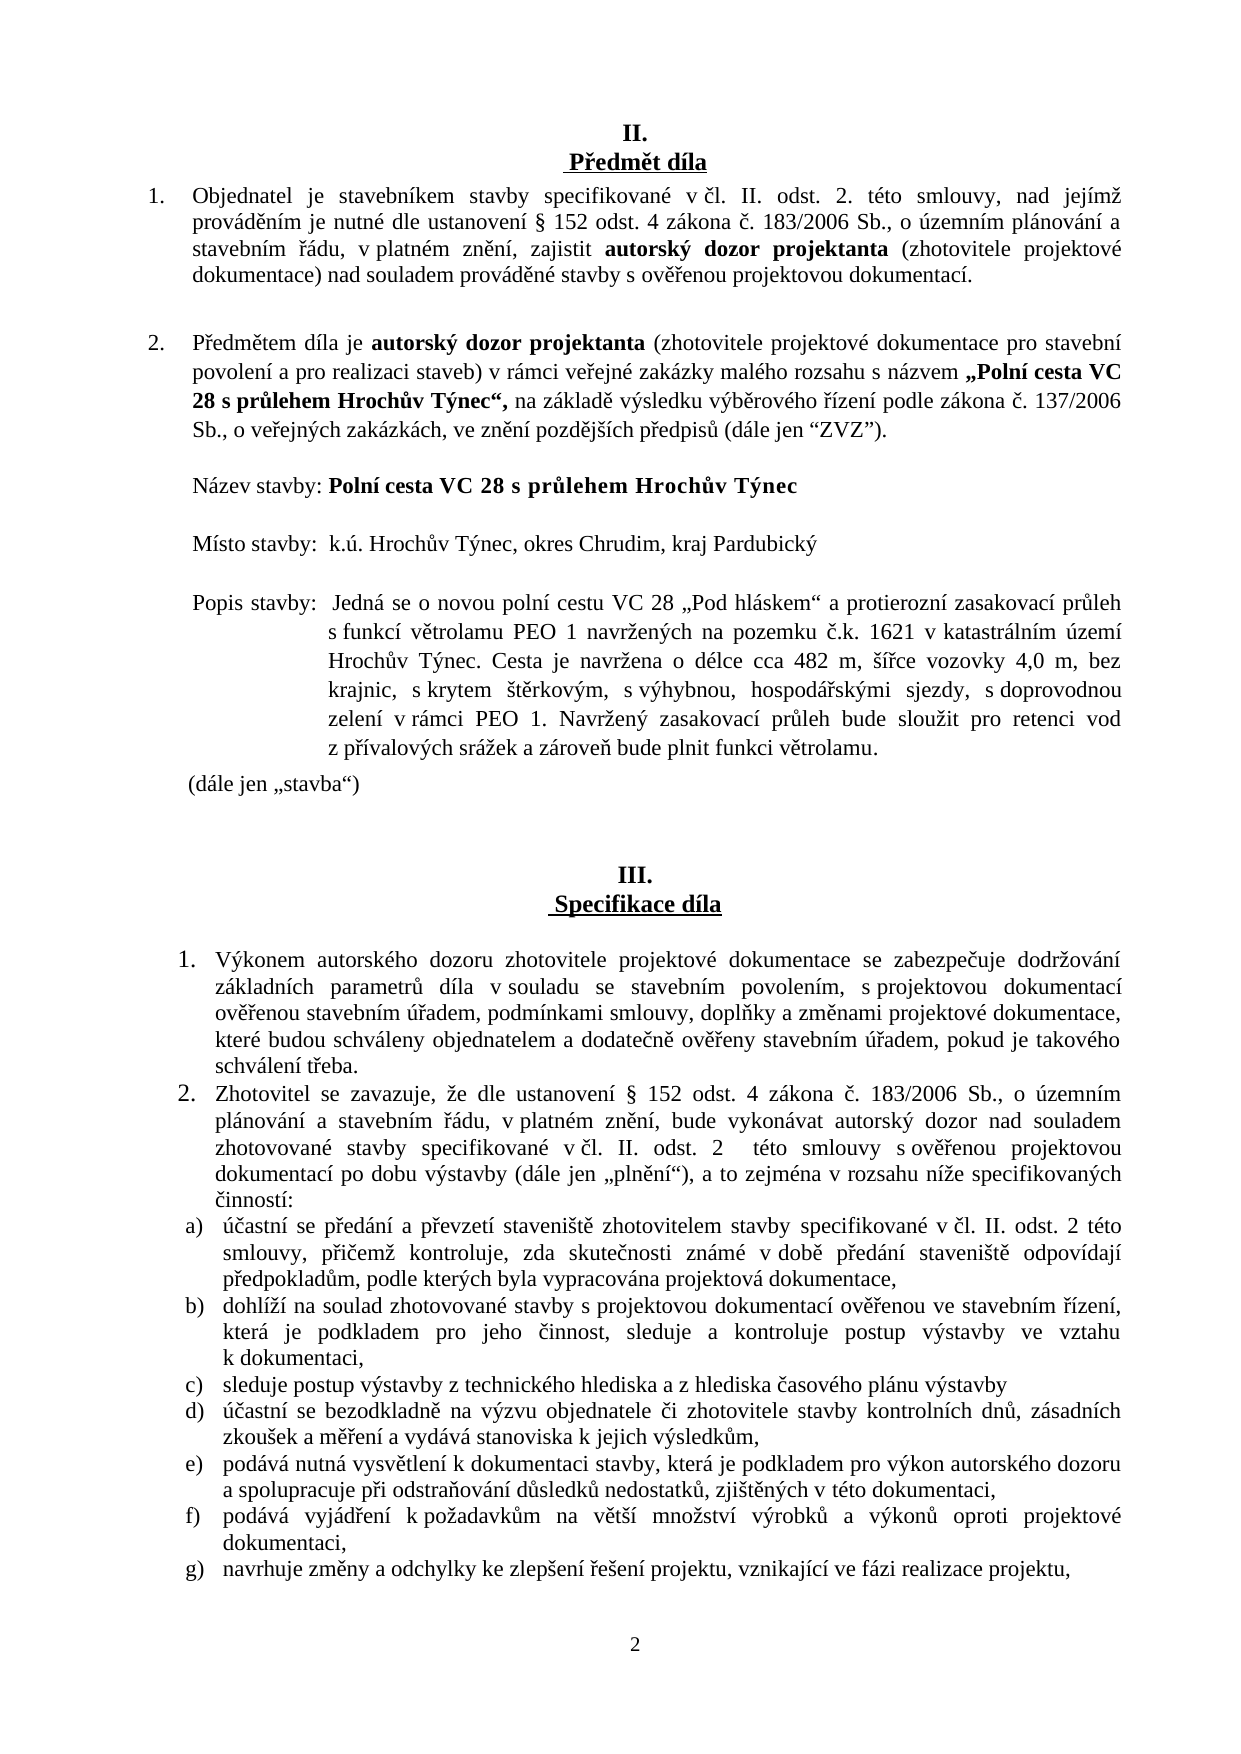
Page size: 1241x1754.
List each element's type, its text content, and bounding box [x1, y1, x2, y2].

list sleduje postup výstavby z technického hlediska a z hlediska časového plánu výstavby [185, 1371, 1122, 1397]
text Popis stavby: Jedná se o novou polní cestu VC 28 „Pod hláskem“ a protierozní zasakovací průleh s funkcí větrolamu PEO 1 navržených na pozemku č.k. 1621 v katastrálním území Hrochův Týnec. Cesta je navržena o délce cca 482 m, šířce vozovky 4,0 m, bez krajnic, s krytem štěrkovým, s výhybnou, hospodářskými sjezdy, s doprovodnou zelení v rámci PEO 1. Navržený zasakovací průleh bude sloužit pro retenci vod z přívalových srážek a zároveň bude plnit funkci větrolamu. [192, 586, 1122, 761]
text III. [148, 860, 1122, 889]
list dohlíží na soulad zhotovované stavby s projektovou dokumentací ověřenou ve stavebním řízení, která je podkladem pro jeho činnost, sleduje a kontroluje postup výstavby ve vztahu k dokumentaci, [185, 1292, 1122, 1371]
list účastní se předání a převzetí staveniště zhotovitelem stavby specifikované v čl. II. odst. 2 této smlouvy, přičemž kontroluje, zda skutečnosti známé v době předání staveniště odpovídají předpokladům, podle kterých byla vypracována projektová dokumentace, [185, 1213, 1122, 1292]
text II. [148, 118, 1122, 147]
text (dále jen „stavba“) [148, 767, 1122, 796]
list navrhuje změny a odchylky ke zlepšení řešení projektu, vznikající ve fázi realizace projektu, [185, 1555, 1122, 1582]
list podává nutná vysvětlení k dokumentaci stavby, která je podkladem pro výkon autorského dozoru a spolupracuje při odstraňování důsledků nedostatků, zjištěných v této dokumentaci, [185, 1450, 1122, 1502]
list podává vyjádření k požadavkům na větší množství výrobků a výkonů oproti projektové dokumentaci, [185, 1502, 1122, 1555]
list účastní se bezodkladně na výzvu objednatele či zhotovitele stavby kontrolních dnů, zásadních zkoušek a měření a vydává stanoviska k jejich výsledkům, [185, 1397, 1122, 1450]
list Zhotovitel se zavazuje, že dle ustanovení § 152 odst. 4 zákona č. 183/2006 Sb., o územním plánování a stavebním řádu, v platném znění, bude vykonávat autorský dozor nad souladem zhotovované stavby specifikované v čl. II. odst. 2 této smlouvy s ověřenou projektovou dokumentací po dobu výstavby (dále jen „plnění“), a to zejména v rozsahu níže specifikovaných činností: [177, 1078, 1122, 1213]
list Objednatel je stavebníkem stavby specifikované v čl. II. odst. 2. této smlouvy, nad jejímž prováděním je nutné dle ustanovení § 152 odst. 4 zákona č. 183/2006 Sb., o územním plánování a stavebním řádu, v platném znění, zajistit autorský dozor projektanta (zhotovitele projektové dokumentace) nad souladem prováděné stavby s ověřenou projektovou dokumentací. [148, 182, 1122, 287]
text Název stavby: Polní cesta VC 28 s průlehem Hrochův Týnec [192, 469, 1122, 498]
text Místo stavby: k.ú. Hrochův Týnec, okres Chrudim, kraj Pardubický [192, 527, 1122, 557]
list Výkonem autorského dozoru zhotovitele projektové dokumentace se zabezpečuje dodržování základních parametrů díla v souladu se stavebním povolením, s projektovou dokumentací ověřenou stavebním úřadem, podmínkami smlouvy, doplňky a změnami projektové dokumentace, které budou schváleny objednatelem a dodatečně ověřeny stavebním úřadem, pokud je takového schválení třeba. [177, 944, 1122, 1078]
text Předmět díla [148, 147, 1122, 176]
list Předmětem díla je autorský dozor projektanta (zhotovitele projektové dokumentace pro stavební povolení a pro realizaci staveb) v rámci veřejné zakázky malého rozsahu s názvem „Polní cesta VC 28 s průlehem Hrochův Týnec“, na základě výsledku výběrového řízení podle zákona č. 137/2006 Sb., o veřejných zakázkách, ve znění pozdějších předpisů (dále jen “ZVZ”). [148, 326, 1122, 443]
text Specifikace díla [148, 889, 1122, 918]
